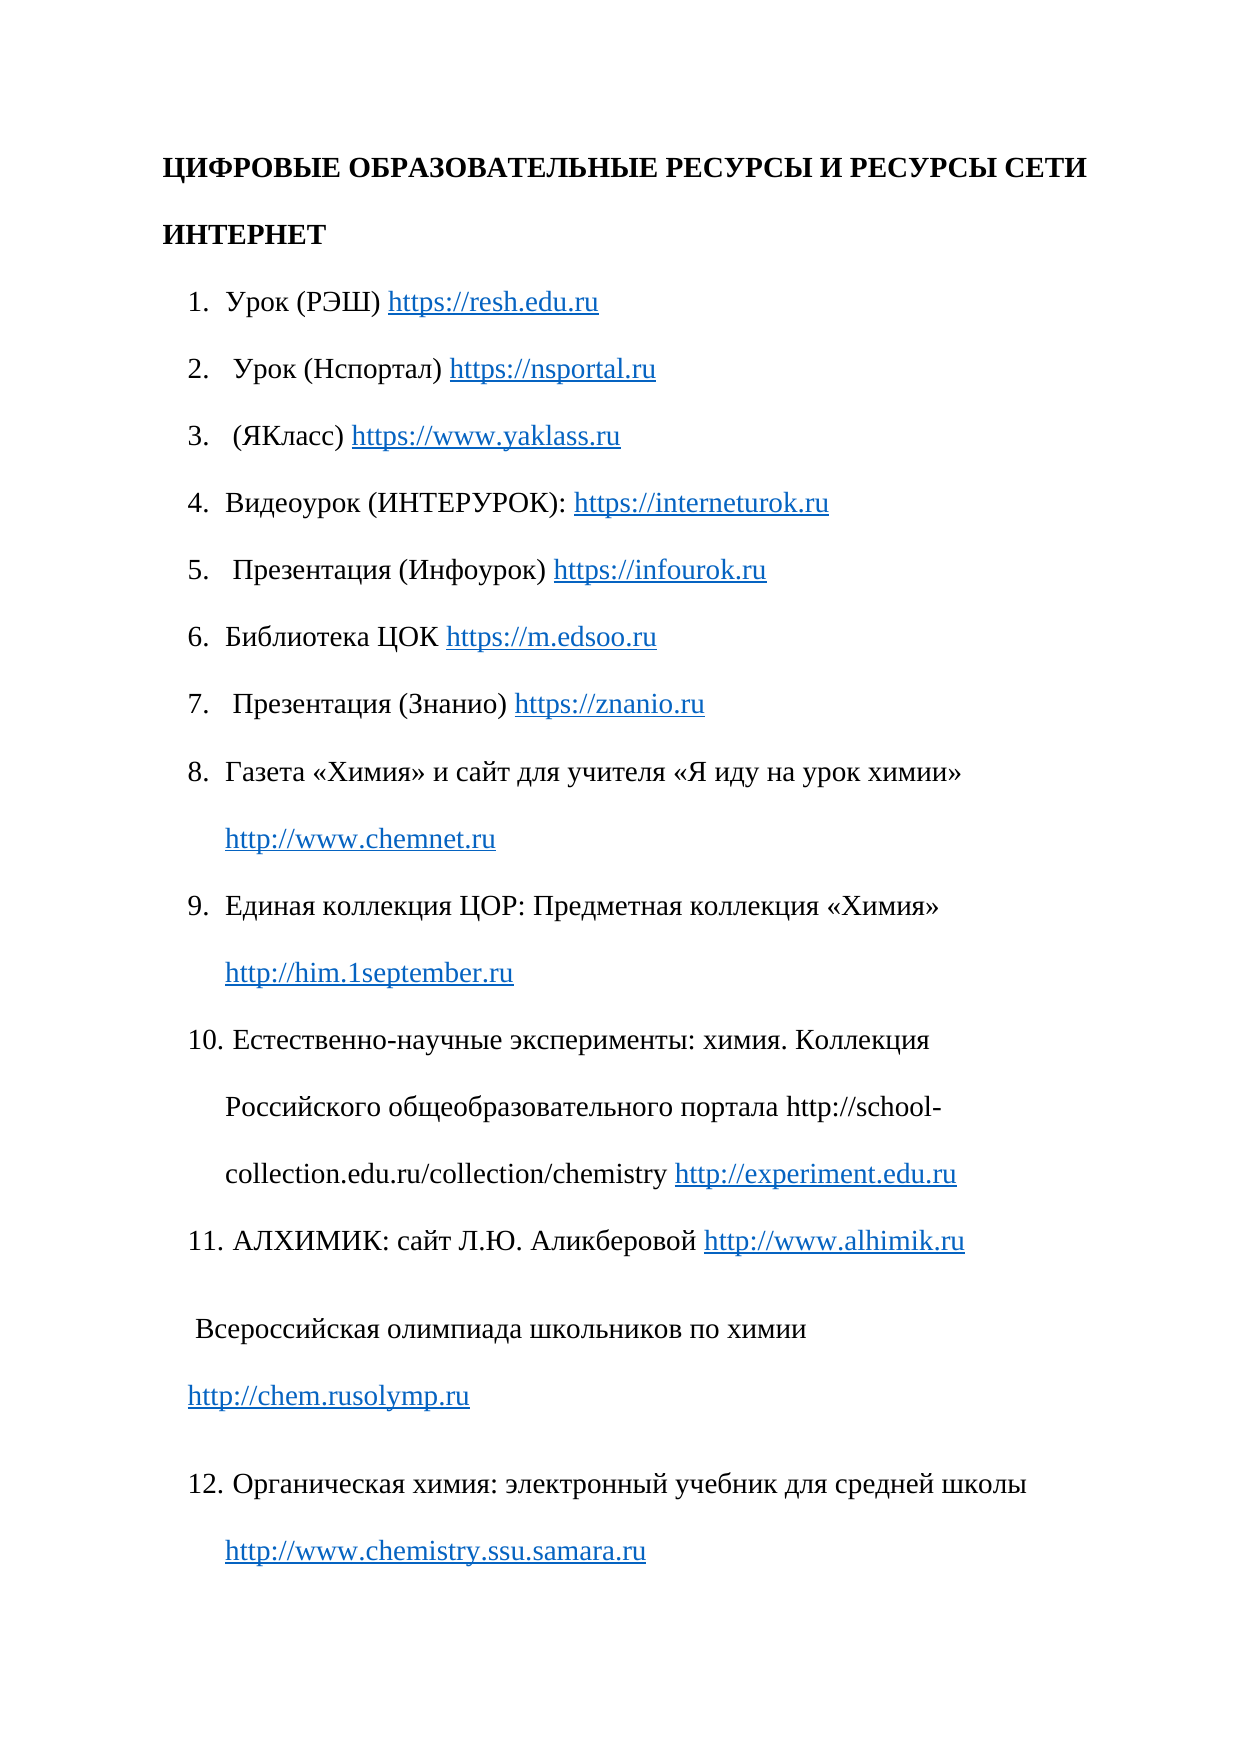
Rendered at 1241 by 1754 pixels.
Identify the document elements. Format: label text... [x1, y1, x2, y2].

list Единая коллекция ЦОР: Предметная коллекция «Химия» http://him.1september.ru [187, 888, 1090, 988]
list АЛХИМИК: сайт Л.Ю. Аликберовой http://www.alhimik.ru [187, 1223, 1090, 1257]
text ЦИФРОВЫЕ ОБРАЗОВАТЕЛЬНЫЕ РЕСУРСЫ И РЕСУРСЫ СЕТИ ИНТЕРНЕТ [162, 150, 1090, 251]
list Видеоурок (ИНТЕРУРОК): https://interneturok.ru [187, 485, 1090, 519]
list Органическая химия: электронный учебник для средней школы http://www.chemistry.ssu.samara.ru [187, 1466, 1090, 1567]
list Урок (Нспортал) https://nsportal.ru [187, 351, 1090, 385]
list ‌Урок (РЭШ) https://resh.edu.ru [187, 284, 1090, 318]
list (ЯКласс) https://www.yaklass.ru [187, 418, 1090, 452]
list Библиотека ЦОК https://m.edsoo.ru [187, 619, 1090, 653]
list Презентация (Знанио) https://znanio.ru [187, 687, 1090, 720]
text Всероссийская олимпиада школьников по химии http://chem.rusolymp.ru [187, 1311, 1090, 1412]
list Презентация (Инфоурок) https://infourok.ru [187, 552, 1090, 586]
list Естественно-научные эксперименты: химия. Коллекция Российского общеобразовательного портала http://school-collection.edu.ru/collection/chemistry http://experiment.edu.ru [187, 1022, 1090, 1190]
list Газета «Химия» и сайт для учителя «Я иду на урок химии» http://www.chemnet.ru [187, 754, 1090, 854]
